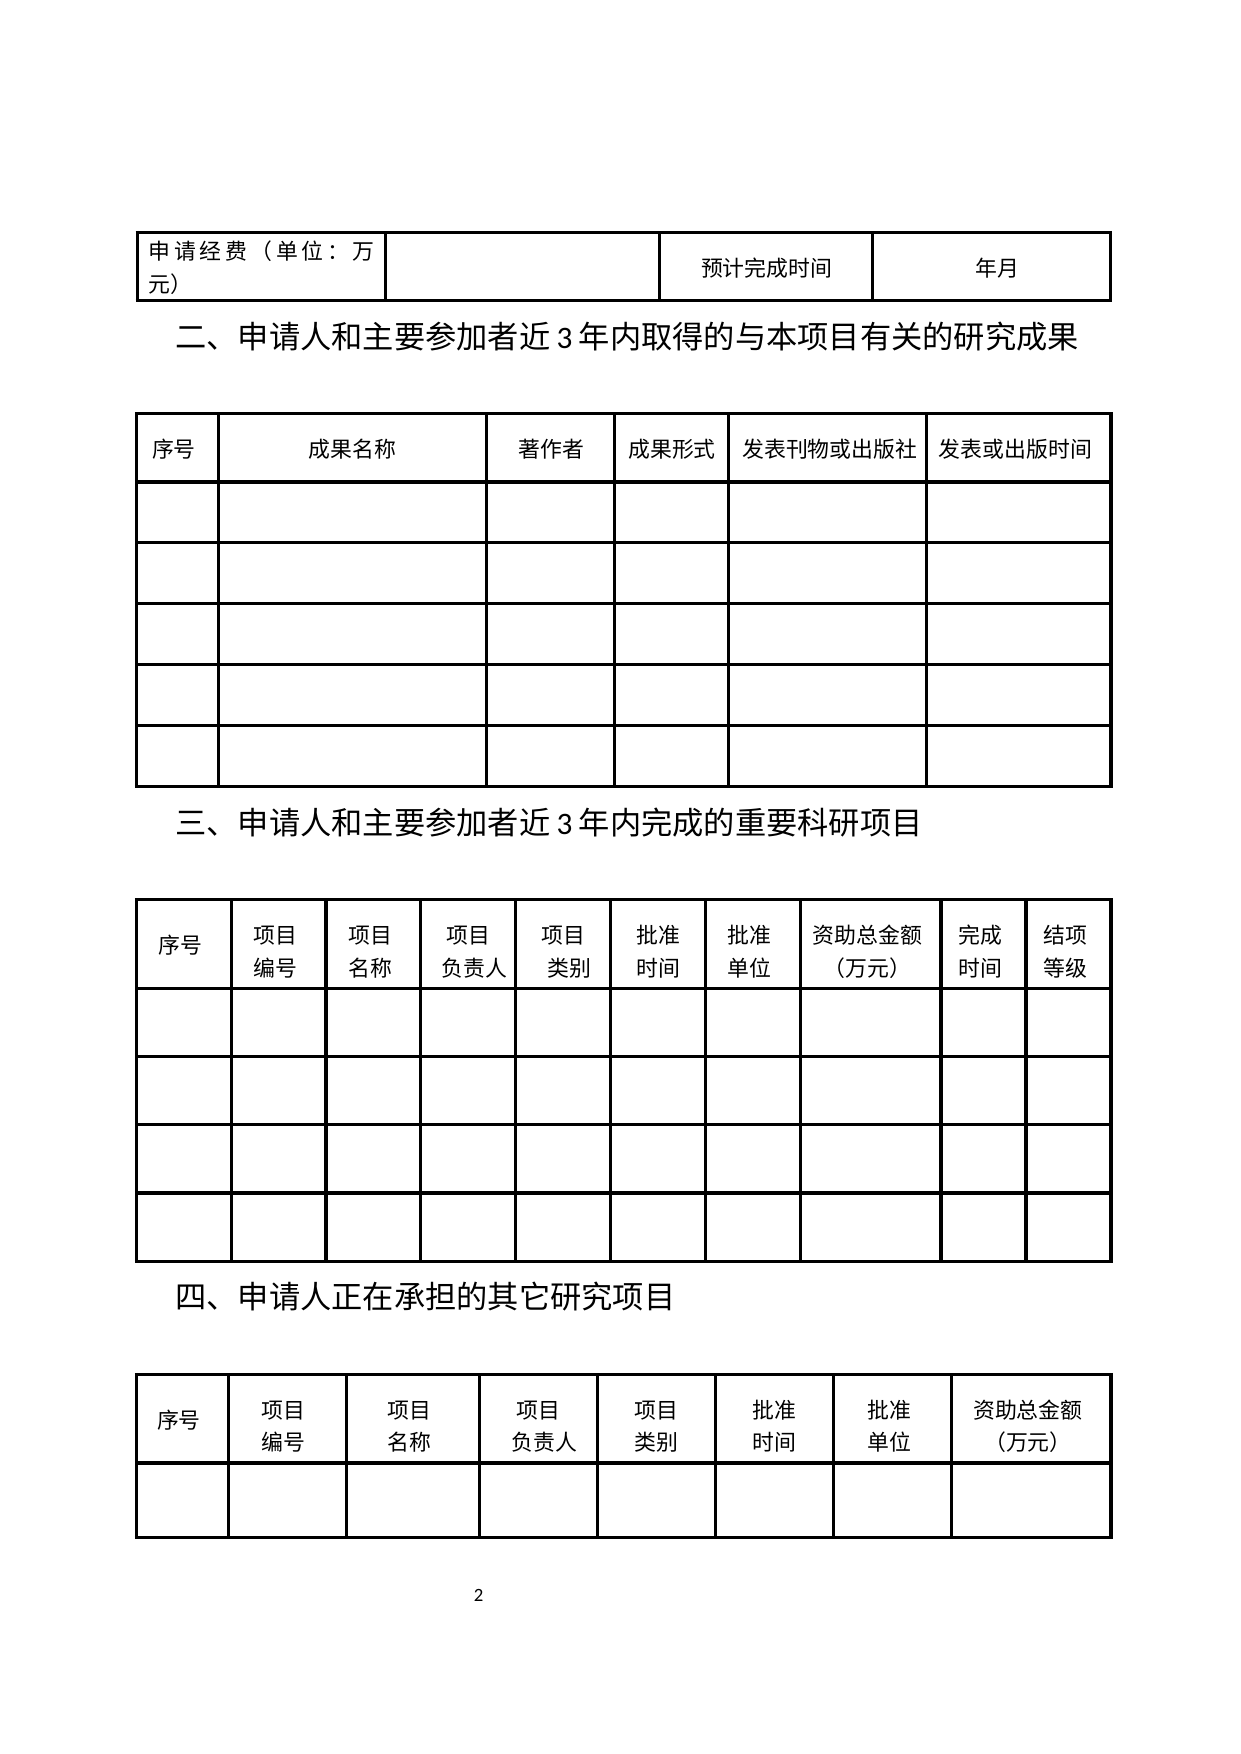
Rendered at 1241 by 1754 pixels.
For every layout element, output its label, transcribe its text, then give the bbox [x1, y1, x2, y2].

table_cell [928, 666, 1109, 724]
table_header 发表刊物或出版社 [730, 415, 925, 480]
table_cell [488, 605, 613, 663]
text 四、申请人正在承担的其它研究项目 [175, 1263, 1186, 1328]
table_header 批准 单位 [707, 901, 799, 987]
table_cell [220, 544, 485, 602]
table_cell [488, 727, 613, 785]
table_cell 预计完成时间 [661, 234, 871, 299]
table_cell [1028, 990, 1109, 1055]
table_cell [730, 484, 925, 541]
table_cell [138, 544, 217, 602]
table_cell [220, 727, 485, 785]
table_cell [387, 234, 658, 299]
table_header 发表或出版时间 [928, 415, 1109, 480]
table_cell [1028, 1195, 1109, 1259]
table_cell [328, 1126, 419, 1191]
table_cell [616, 727, 727, 785]
table_cell [802, 1058, 939, 1123]
table_header 项目 类别 [517, 901, 609, 987]
table_header 资助总金额（万元） [802, 901, 939, 987]
table_cell [422, 990, 514, 1055]
table_cell [707, 1058, 799, 1123]
table_header 批准 时间 [612, 901, 704, 987]
table_header 批准 单位 [835, 1376, 950, 1461]
table_cell [953, 1465, 1109, 1536]
table_cell [612, 1058, 704, 1123]
table_cell [599, 1465, 714, 1536]
table_cell [220, 666, 485, 724]
table_cell [481, 1465, 596, 1536]
table_cell [707, 1126, 799, 1191]
table_header 项目 负责人 [422, 901, 514, 987]
table_cell [928, 544, 1109, 602]
table_cell [802, 1126, 939, 1191]
table_cell [488, 666, 613, 724]
table_header 结项等级 [1028, 901, 1109, 987]
table_header 序号 [138, 415, 217, 480]
table_header 批准 时间 [717, 1376, 832, 1461]
table_cell [517, 1126, 609, 1191]
table_cell [138, 666, 217, 724]
table_cell [517, 1195, 609, 1259]
table_cell [138, 990, 230, 1055]
table_cell [943, 1058, 1024, 1123]
table_cell [328, 1058, 419, 1123]
table_header 项目 负责人 [481, 1376, 596, 1461]
table_cell [928, 727, 1109, 785]
table_cell [802, 990, 939, 1055]
table_cell [488, 544, 613, 602]
table_cell [138, 727, 217, 785]
table_cell [730, 727, 925, 785]
table_header 项目 编号 [233, 901, 324, 987]
table_cell 申请经费（单位：万元） [139, 234, 384, 299]
table_cell [328, 1195, 419, 1259]
table_cell [138, 484, 217, 541]
table_header 项目 类别 [599, 1376, 714, 1461]
table_cell [517, 1058, 609, 1123]
table_cell [835, 1465, 950, 1536]
table_cell [1028, 1058, 1109, 1123]
table_cell [220, 484, 485, 541]
table_cell [488, 484, 613, 541]
table_cell [138, 1465, 227, 1536]
table_cell [348, 1465, 478, 1536]
table_cell [1028, 1126, 1109, 1191]
text 二、申请人和主要参加者近3年内取得的与本项目有关的研究成果 [175, 302, 1083, 367]
table_cell [730, 544, 925, 602]
table_header 序号 [138, 901, 230, 987]
table_cell [138, 1058, 230, 1123]
table_header 资助总金额（万元） [953, 1376, 1109, 1461]
table_cell [422, 1058, 514, 1123]
table_header 成果名称 [220, 415, 485, 480]
table_cell [730, 605, 925, 663]
table_cell [943, 990, 1024, 1055]
table_cell [422, 1126, 514, 1191]
table_cell [517, 990, 609, 1055]
table_cell [730, 666, 925, 724]
table_cell [233, 1126, 324, 1191]
table_cell [616, 484, 727, 541]
table_cell [928, 484, 1109, 541]
table_cell [943, 1126, 1024, 1191]
table_cell [138, 605, 217, 663]
table_cell [422, 1195, 514, 1259]
table_cell [220, 605, 485, 663]
table_cell [233, 990, 324, 1055]
table_cell [612, 990, 704, 1055]
table_cell 年月 [874, 234, 1109, 299]
table_cell [717, 1465, 832, 1536]
table_cell [616, 666, 727, 724]
table_cell [707, 1195, 799, 1259]
table_header 成果形式 [616, 415, 727, 480]
table_header 项目 名称 [328, 901, 419, 987]
table_header 项目 编号 [230, 1376, 345, 1461]
table_cell [928, 605, 1109, 663]
table_cell [233, 1195, 324, 1259]
table_cell [328, 990, 419, 1055]
table_cell [138, 1195, 230, 1259]
table_cell [233, 1058, 324, 1123]
table_cell [616, 544, 727, 602]
table_cell [612, 1126, 704, 1191]
table_cell [612, 1195, 704, 1259]
table_header 著作者 [488, 415, 613, 480]
table_cell [616, 605, 727, 663]
table_header 项目 名称 [348, 1376, 478, 1461]
table_header 序号 [138, 1376, 227, 1461]
table_header 完成时间 [943, 901, 1024, 987]
text 三、申请人和主要参加者近3年内完成的重要科研项目 [175, 788, 1083, 853]
table_cell [802, 1195, 939, 1259]
table_cell [230, 1465, 345, 1536]
table_cell [707, 990, 799, 1055]
table_cell [138, 1126, 230, 1191]
table_cell [943, 1195, 1024, 1259]
